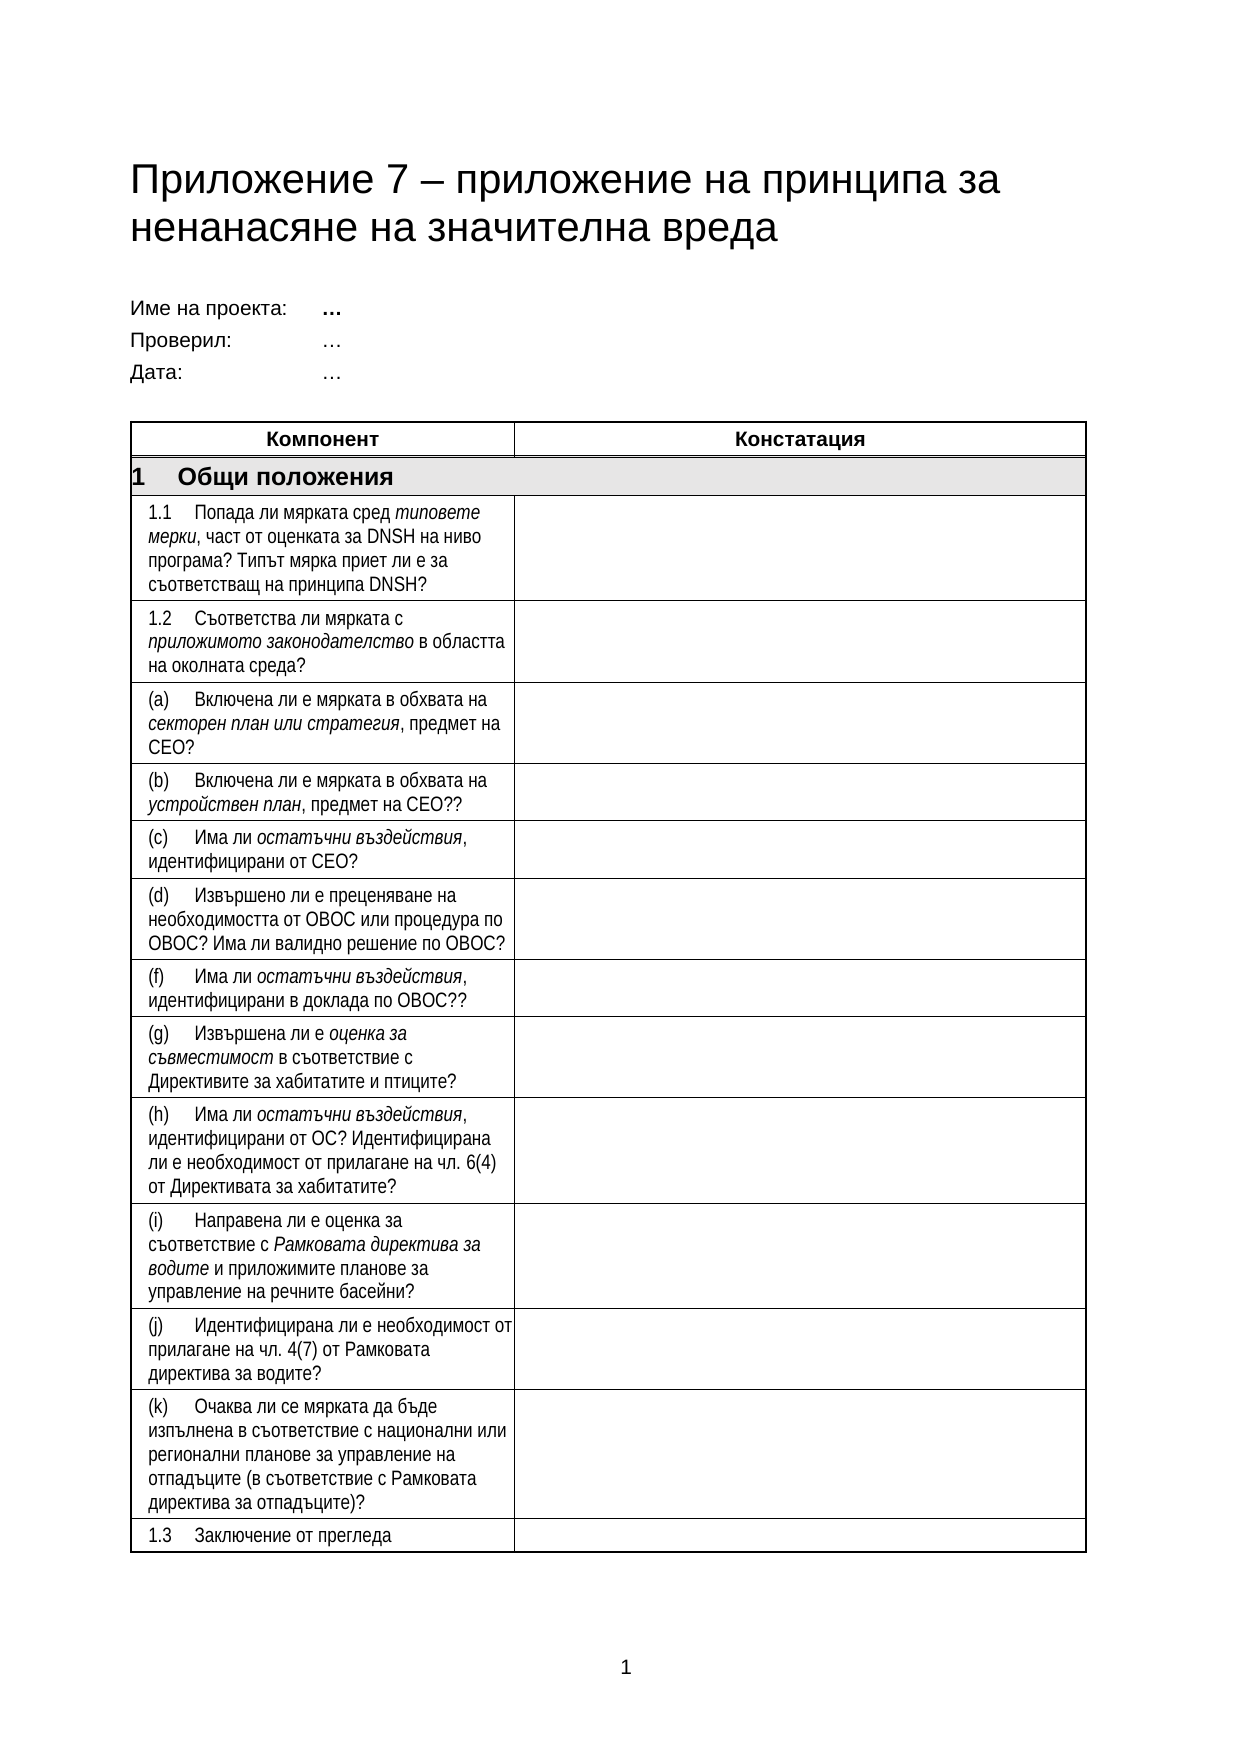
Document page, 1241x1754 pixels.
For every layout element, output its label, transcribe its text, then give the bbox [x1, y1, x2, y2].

table_cell [515, 1309, 1085, 1389]
table_cell [515, 496, 1085, 600]
table_header Констатация [515, 423, 1085, 455]
table_cell 1.3 Заключение от прегледа [132, 1519, 514, 1551]
table_header Име на проекта: [130, 291, 321, 324]
table_cell 1.1 Попада ли мярката сред типовете мерки, част от оценката за DNSH на ниво програма? Типът мярка приет ли е за съответстващ на принципа DNSH? [132, 496, 514, 600]
table_header … [321, 291, 1090, 324]
table_cell (i) Направена ли е оценка за съответствие с Рамковата директива за водите и приложимите планове за управление на речните басейни? [132, 1204, 514, 1308]
table_cell (k) Очаква ли се мярката да бъде изпълнена в съответствие с национални или регионални планове за управление на отпадъците (в съответствие с Рамковата директива за отпадъците)? [132, 1390, 514, 1518]
table_cell … [321, 324, 1090, 356]
table_cell [515, 1098, 1085, 1202]
table_cell [515, 879, 1085, 959]
table_cell [515, 960, 1085, 1016]
table_cell Дата: [130, 356, 321, 388]
table_cell (d) Извършено ли е преценяване на необходимостта от ОВОС или процедура по ОВОС? Има ли валидно решение по ОВОС? [132, 879, 514, 959]
table_cell [515, 1204, 1085, 1308]
subtitle Приложение 7 – приложение на принципа за ненанасяне на значителна вреда [130, 155, 1122, 251]
table_cell [515, 1017, 1085, 1097]
table_cell [515, 764, 1085, 820]
table_cell [515, 601, 1085, 682]
table_cell (a) Включена ли е мярката в обхвата на секторен план или стратегия, предмет на СЕО? [132, 683, 514, 763]
table_cell (f) Има ли остатъчни въздействия, идентифицирани в доклада по ОВОС?? [132, 960, 514, 1016]
table_cell (h) Има ли остатъчни въздействия, идентифицирани от ОС? Идентифицирана ли е необходимост от прилагане на чл. 6(4) от Директивата за хабитатите? [132, 1098, 514, 1202]
table_cell Проверил: [130, 324, 321, 356]
table_cell 1.2 Съответства ли мярката с приложимото законодателство в областта на околната среда? [132, 601, 514, 682]
table_cell (j) Идентифицирана ли е необходимост от прилагане на чл. 4(7) от Рамковата директива за водите? [132, 1309, 514, 1389]
table_cell [515, 821, 1085, 877]
table_cell 1 Общи положения [132, 458, 1085, 495]
table_cell [515, 1519, 1085, 1551]
table_cell (g) Извършена ли е оценка за съвместимост в съответствие с Директивите за хабитатите и птиците? [132, 1017, 514, 1097]
table_cell [515, 1390, 1085, 1518]
table_cell [515, 683, 1085, 763]
table_header Компонент [132, 423, 514, 455]
table_cell (b) Включена ли е мярката в обхвата на устройствен план, предмет на СЕО?? [132, 764, 514, 820]
table_cell … [321, 356, 1090, 388]
table_cell (c) Има ли остатъчни въздействия, идентифицирани от СЕО? [132, 821, 514, 877]
